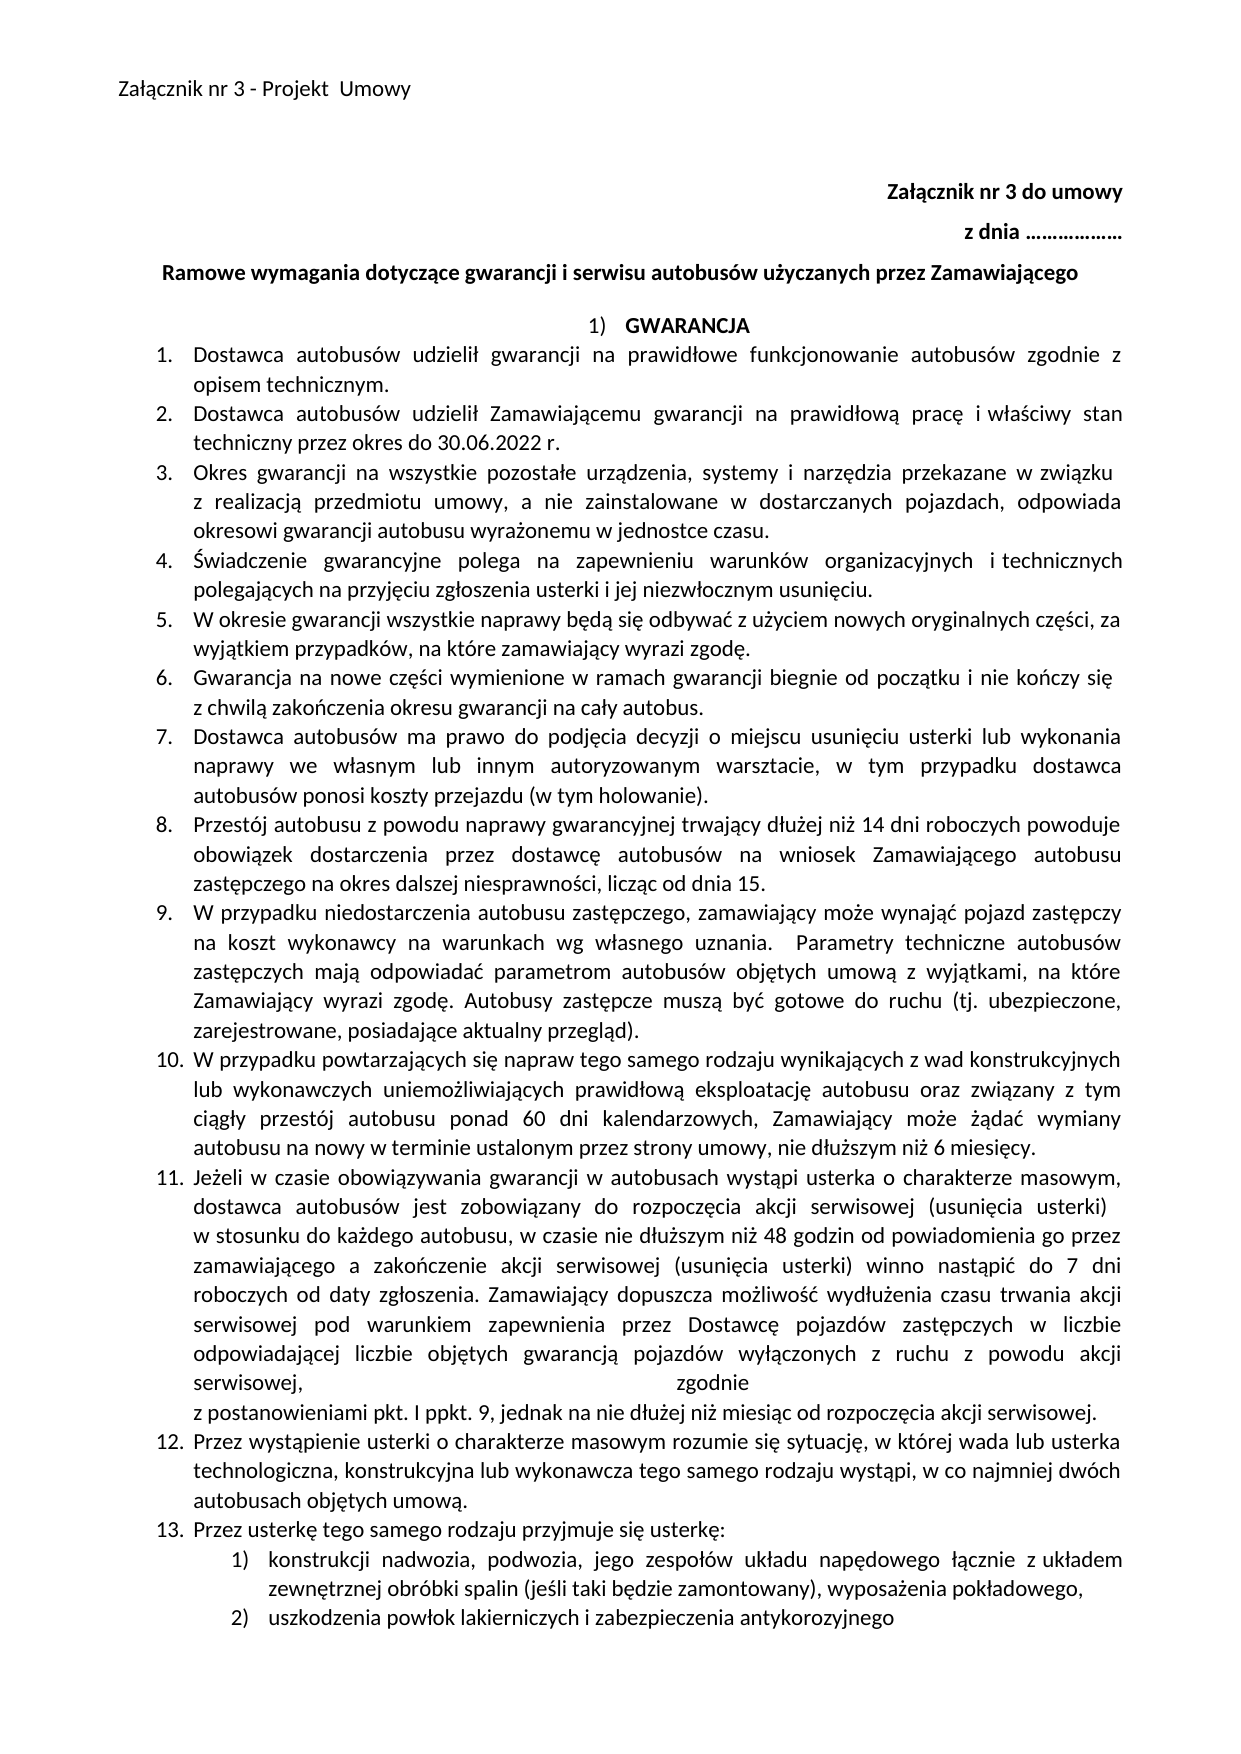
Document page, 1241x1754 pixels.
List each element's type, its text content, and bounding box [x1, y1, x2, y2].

list GWARANCJA [214, 311, 1123, 339]
list Świadczenie gwarancyjne polega na zapewnieniu warunków organizacyjnych i technicznych polegających na przyjęciu zgłoszenia usterki i jej niezwłocznym usunięciu. [156, 546, 1123, 603]
list Dostawca autobusów udzielił Zamawiającemu gwarancji na prawidłową pracę i właściwy stan techniczny przez okres do 30.06.2022 r. [156, 399, 1123, 457]
text z dnia ……………… [118, 217, 1123, 246]
list konstrukcji nadwozia, podwozia, jego zespołów układu napędowego łącznie z układem zewnętrznej obróbki spalin (jeśli taki będzie zamontowany), wyposażenia pokładowego, [231, 1545, 1123, 1602]
list Jeżeli w czasie obowiązywania gwarancji w autobusach wystąpi usterka o charakterze masowym, dostawca autobusów jest zobowiązany do rozpoczęcia akcji serwisowej (usunięcia usterki) w stosunku do każdego autobusu, w czasie nie dłuższym niż 48 godzin od powiadomienia go przez zamawiającego a zakończenie akcji serwisowej (usunięcia usterki) winno nastąpić do 7 dni roboczych od daty zgłoszenia. Zamawiający dopuszcza możliwość wydłużenia czasu trwania akcji serwisowej pod warunkiem zapewnienia przez Dostawcę pojazdów zastępczych w liczbie odpowiadającej liczbie objętych gwarancją pojazdów wyłączonych z ruchu z powodu akcji serwisowej, zgodnie z postanowieniami pkt. I ppkt. 9, jednak na nie dłużej niż miesiąc od rozpoczęcia akcji serwisowej. [156, 1163, 1123, 1426]
list Dostawca autobusów udzielił gwarancji na prawidłowe funkcjonowanie autobusów zgodnie z opisem technicznym. [156, 340, 1123, 398]
list Przestój autobusu z powodu naprawy gwarancyjnej trwający dłużej niż 14 dni roboczych powoduje obowiązek dostarczenia przez dostawcę autobusów na wniosek Zamawiającego autobusu zastępczego na okres dalszej niesprawności, licząc od dnia 15. [156, 810, 1123, 897]
list Gwarancja na nowe części wymienione w ramach gwarancji biegnie od początku i nie kończy się z chwilą zakończenia okresu gwarancji na cały autobus. [156, 663, 1123, 721]
text Ramowe wymagania dotyczące gwarancji i serwisu autobusów użyczanych przez Zamawiającego [118, 258, 1123, 286]
list Dostawca autobusów ma prawo do podjęcia decyzji o miejscu usunięciu usterki lub wykonania naprawy we własnym lub innym autoryzowanym warsztacie, w tym przypadku dostawca autobusów ponosi koszty przejazdu (w tym holowanie). [156, 722, 1123, 809]
list Przez usterkę tego samego rodzaju przyjmuje się usterkę: [156, 1515, 1123, 1543]
list W przypadku niedostarczenia autobusu zastępczego, zamawiający może wynająć pojazd zastępczy na koszt wykonawcy na warunkach wg własnego uznania. Parametry techniczne autobusów zastępczych mają odpowiadać parametrom autobusów objętych umową z wyjątkami, na które Zamawiający wyrazi zgodę. Autobusy zastępcze muszą być gotowe do ruchu (tj. ubezpieczone, zarejestrowane, posiadające aktualny przegląd). [156, 898, 1123, 1044]
list W przypadku powtarzających się napraw tego samego rodzaju wynikających z wad konstrukcyjnych lub wykonawczych uniemożliwiających prawidłową eksploatację autobusu oraz związany z tym ciągły przestój autobusu ponad 60 dni kalendarzowych, Zamawiający może żądać wymiany autobusu na nowy w terminie ustalonym przez strony umowy, nie dłuższym niż 6 miesięcy. [156, 1045, 1123, 1162]
list Przez wystąpienie usterki o charakterze masowym rozumie się sytuację, w której wada lub usterka technologiczna, konstrukcyjna lub wykonawcza tego samego rodzaju wystąpi, w co najmniej dwóch autobusach objętych umową. [156, 1427, 1123, 1514]
list uszkodzenia powłok lakierniczych i zabezpieczenia antykorozyjnego [231, 1603, 1123, 1632]
list W okresie gwarancji wszystkie naprawy będą się odbywać z użyciem nowych oryginalnych części, za wyjątkiem przypadków, na które zamawiający wyrazi zgodę. [156, 605, 1123, 662]
list Okres gwarancji na wszystkie pozostałe urządzenia, systemy i narzędzia przekazane w związku z realizacją przedmiotu umowy, a nie zainstalowane w dostarczanych pojazdach, odpowiada okresowi gwarancji autobusu wyrażonemu w jednostce czasu. [156, 458, 1123, 545]
text Załącznik nr 3 do umowy [118, 177, 1123, 205]
